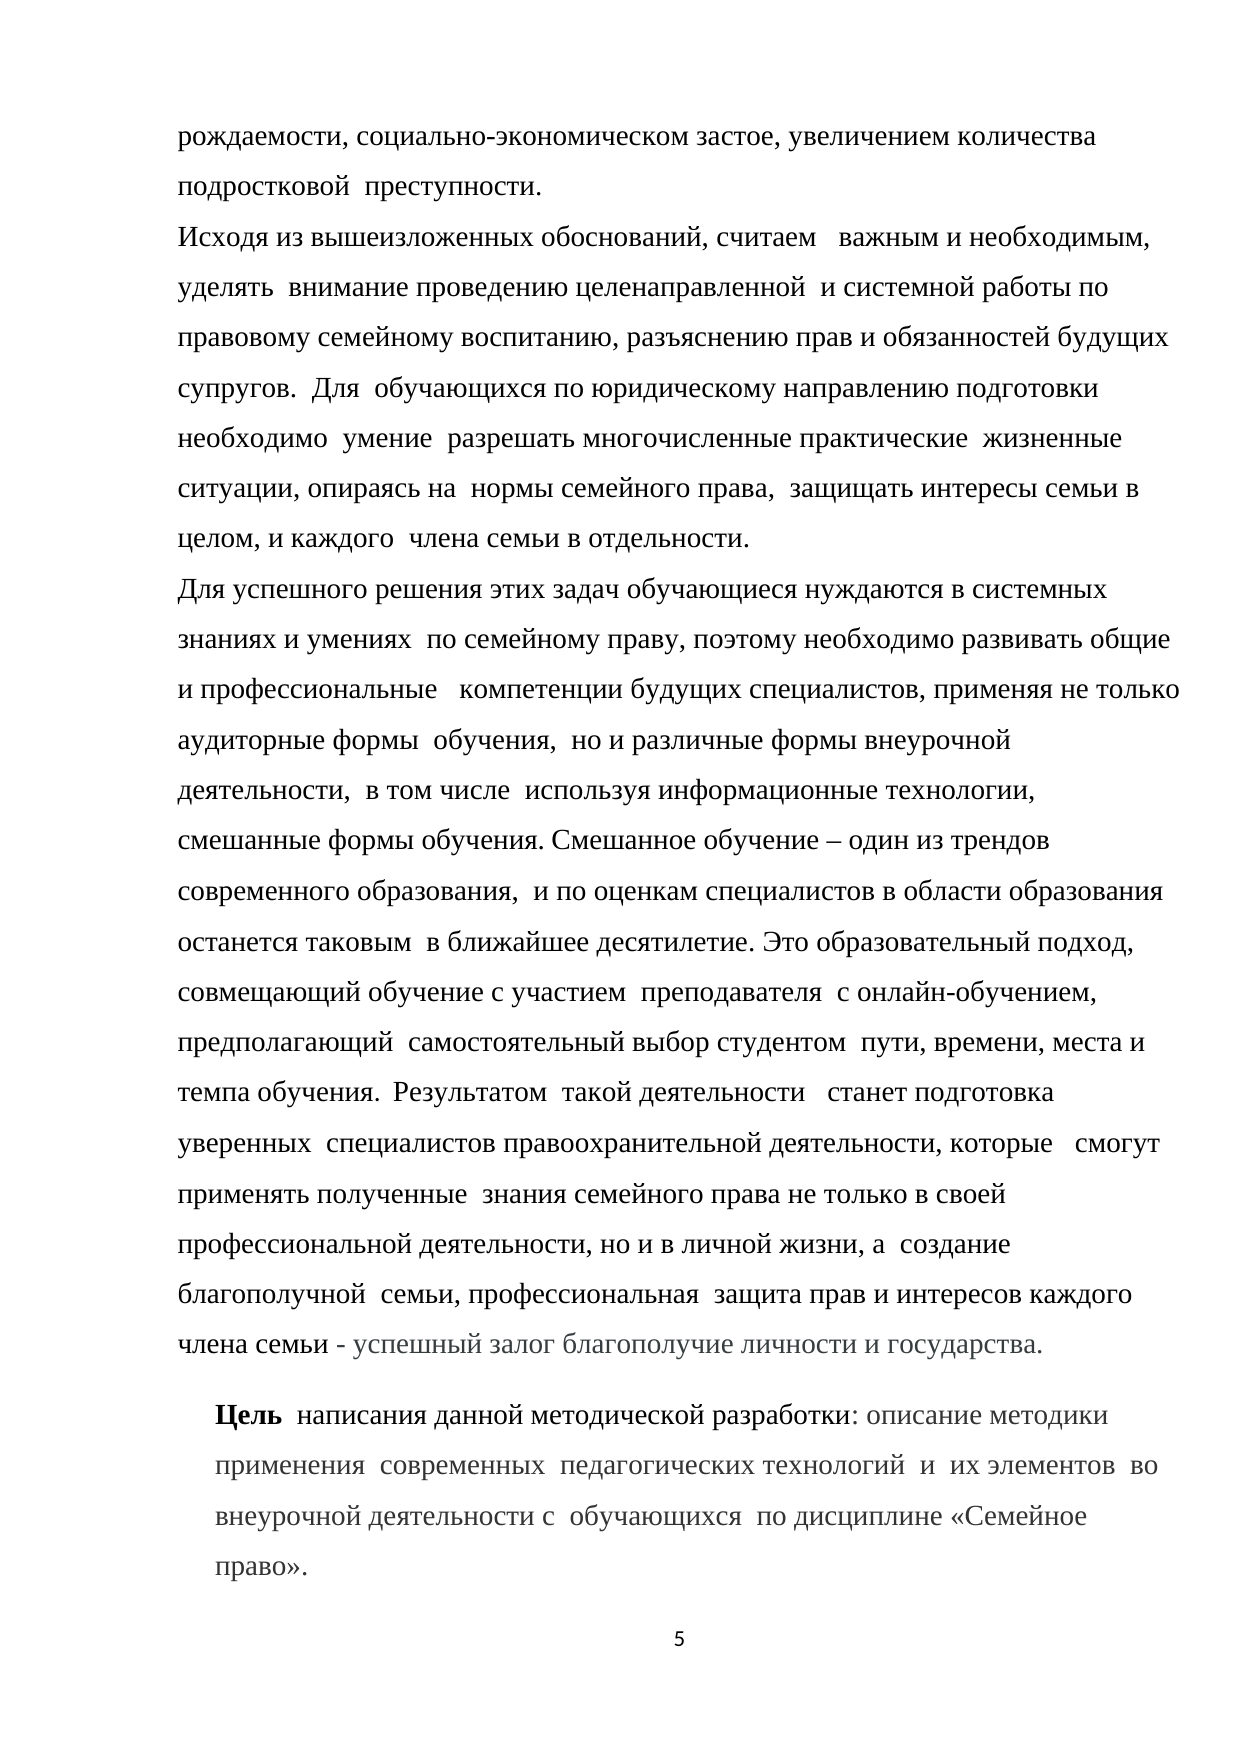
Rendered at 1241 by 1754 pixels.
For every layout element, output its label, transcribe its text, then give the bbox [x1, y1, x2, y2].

text Цель написания данной методической разработки: описание методики применения современных педагогических технологий и их элементов во внеурочной деятельности с обучающихся по дисциплине «Семейное право». [215, 1397, 1181, 1582]
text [177, 118, 1181, 1360]
